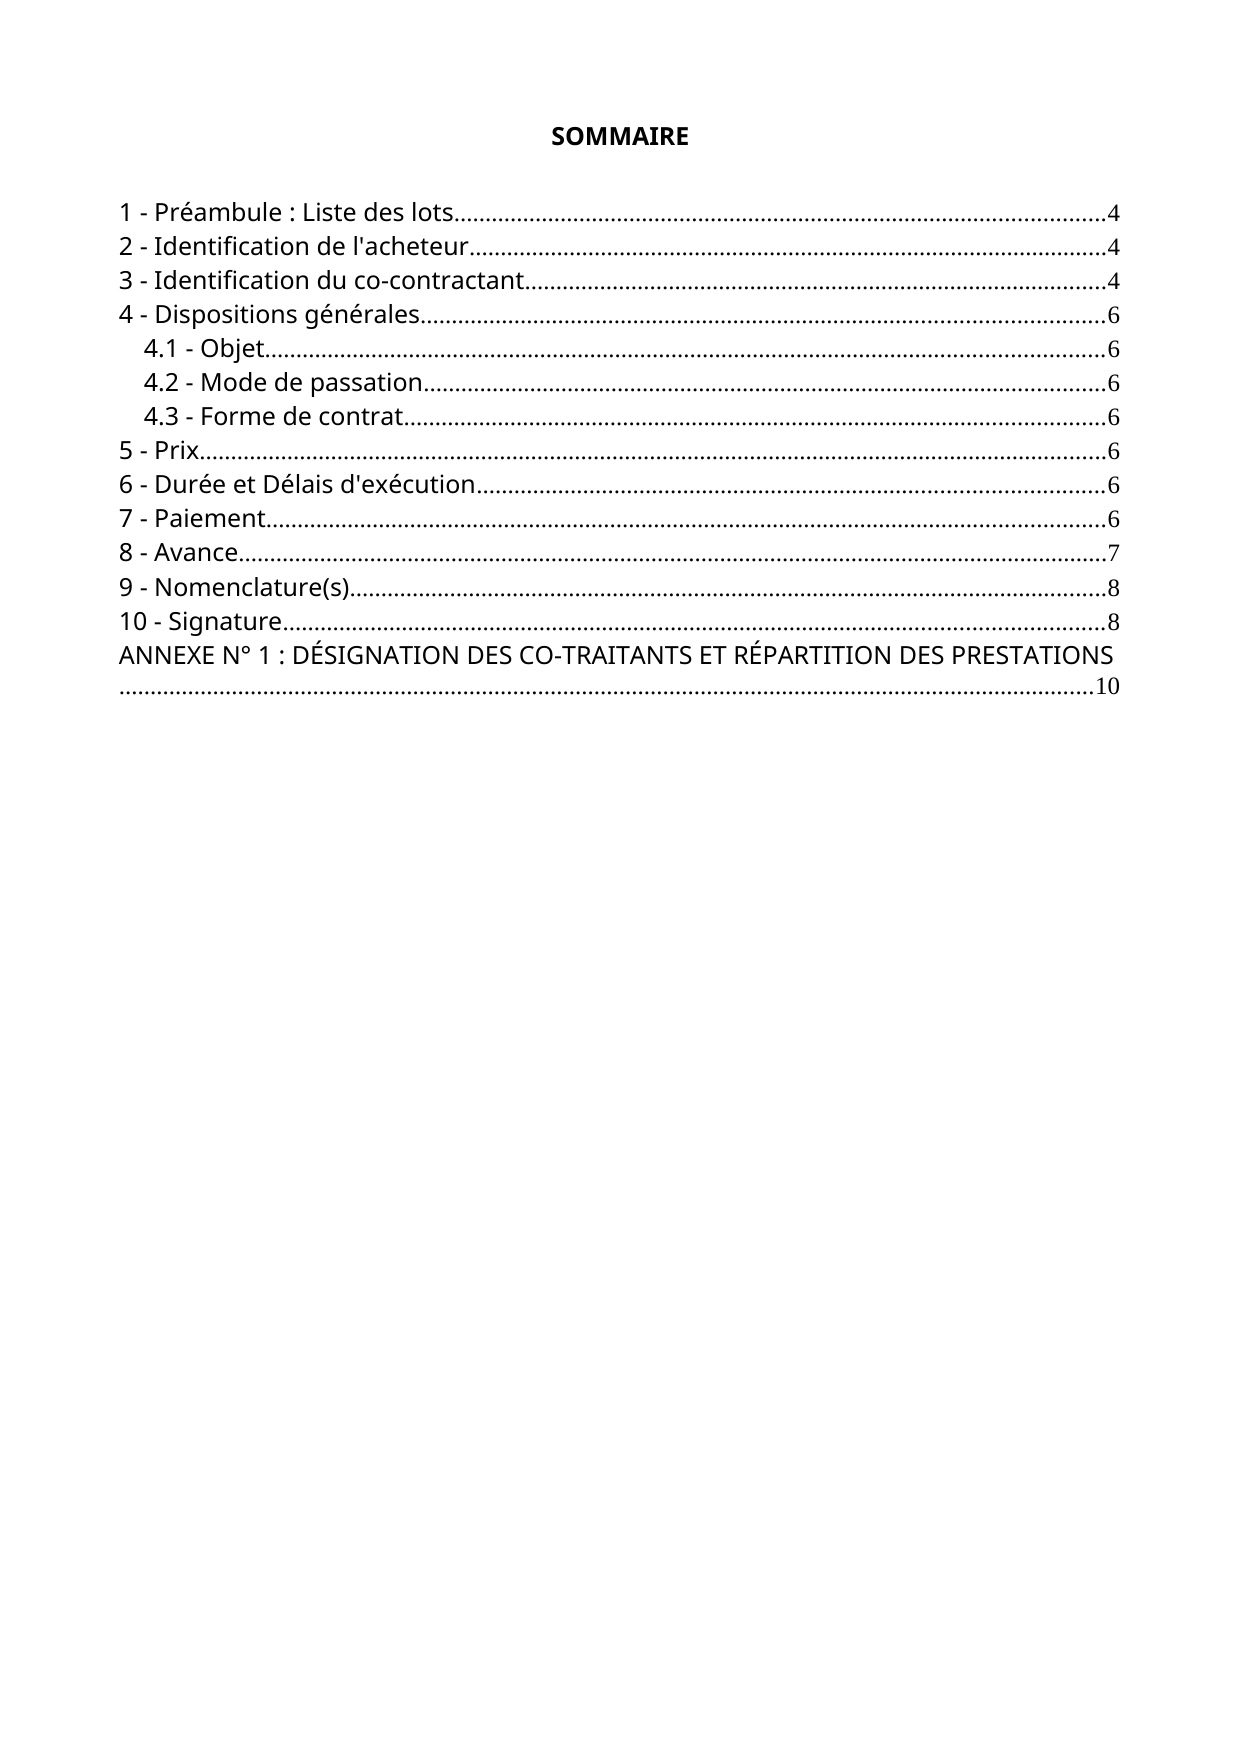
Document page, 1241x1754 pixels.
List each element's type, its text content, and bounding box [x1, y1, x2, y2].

text 1 - Préambule : Liste des lots 4 [119, 194, 1121, 228]
text 4 - Dispositions générales 6 [119, 297, 1121, 331]
text 9 - Nomenclature(s) 8 [119, 569, 1121, 603]
text ANNEXE N° 1 : DÉSIGNATION DES CO-TRAITANTS ET RÉPARTITION DES PRESTATIONS 10 [119, 637, 1121, 700]
text 4.3 - Forme de contrat 6 [144, 399, 1121, 433]
text SOMMAIRE [119, 119, 1121, 153]
text 8 - Avance 7 [119, 535, 1121, 569]
text 4.1 - Objet 6 [144, 331, 1121, 365]
text 4.2 - Mode de passation 6 [144, 365, 1121, 399]
text 10 - Signature 8 [119, 603, 1121, 637]
text 5 - Prix 6 [119, 433, 1121, 467]
text 2 - Identification de l'acheteur 4 [119, 228, 1121, 263]
text 3 - Identification du co-contractant 4 [119, 263, 1121, 297]
text 7 - Paiement 6 [119, 501, 1121, 535]
text 6 - Durée et Délais d'exécution 6 [119, 467, 1121, 501]
